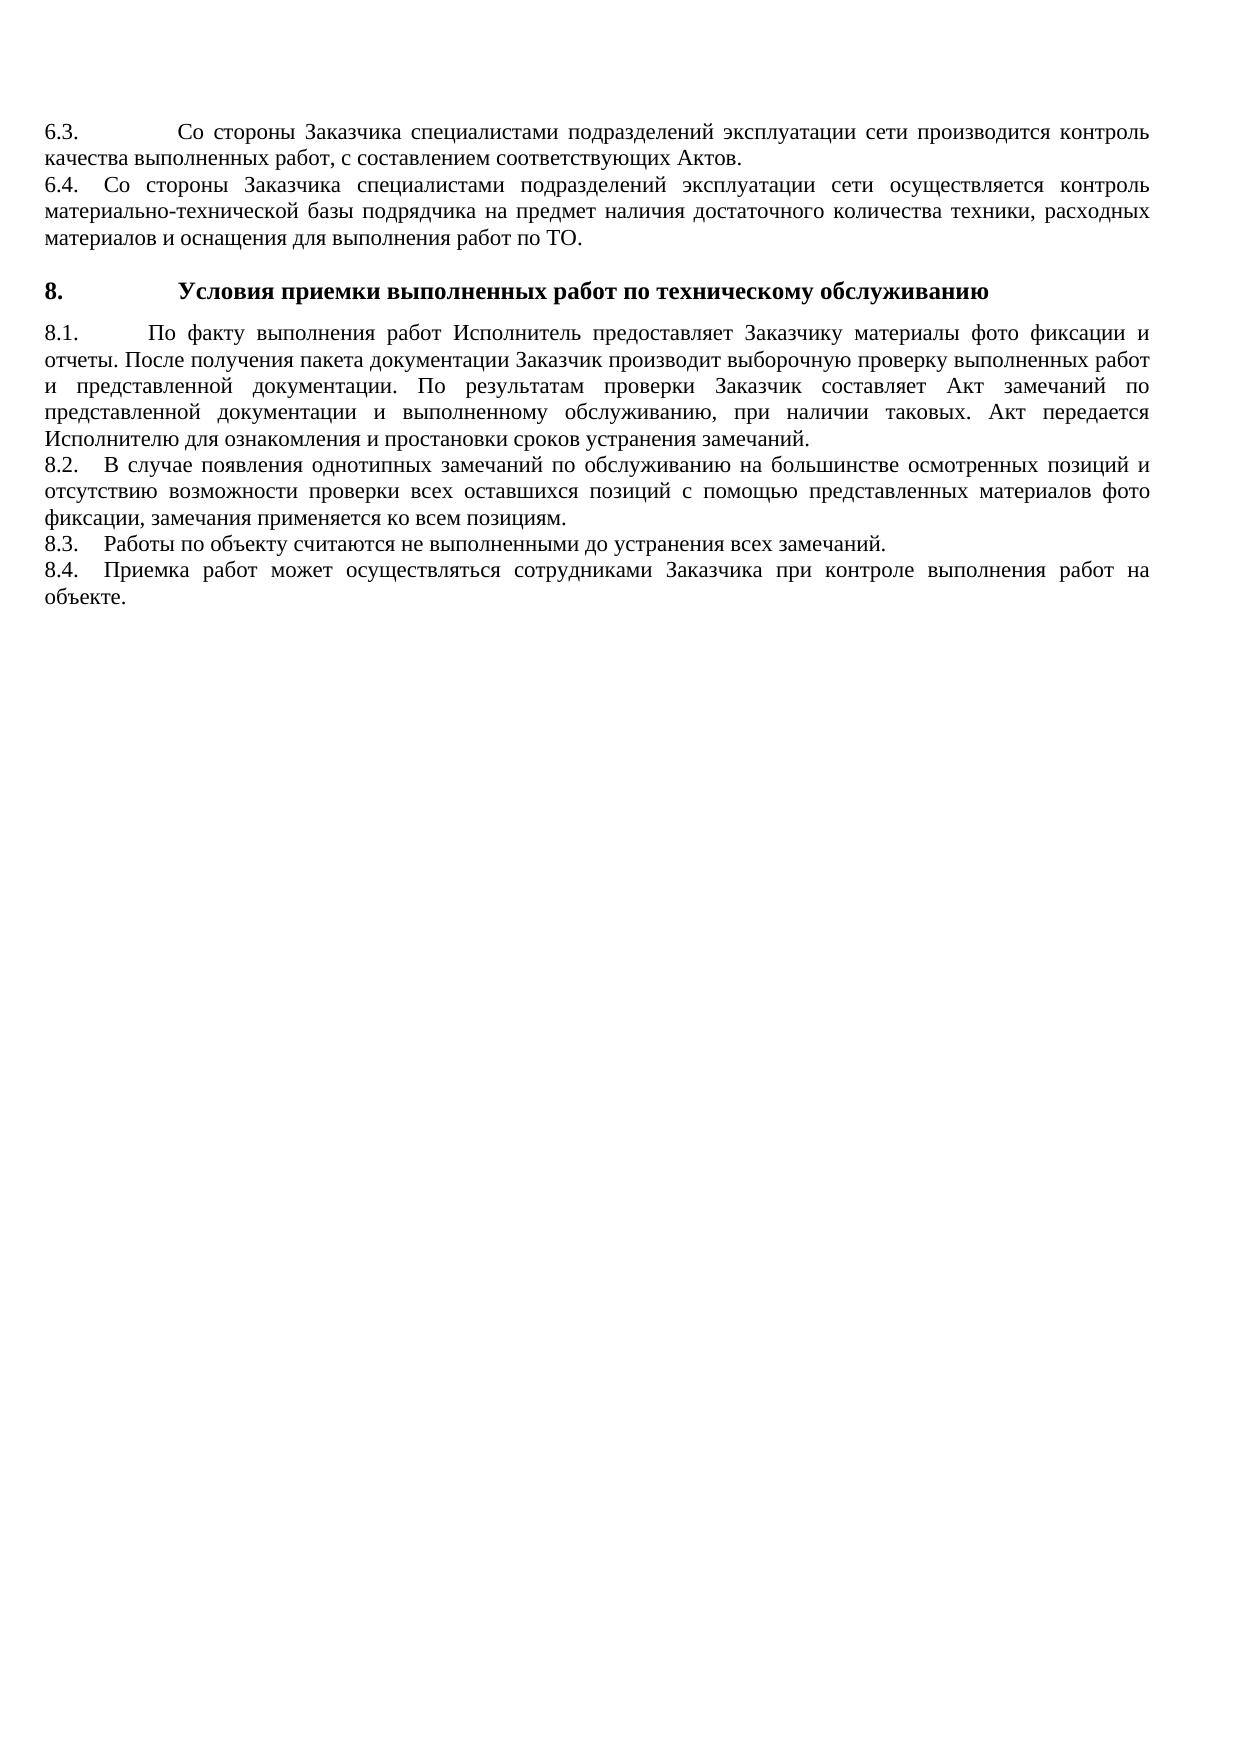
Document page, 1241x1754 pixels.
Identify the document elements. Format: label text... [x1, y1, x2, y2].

text 8.1. По факту выполнения работ Исполнитель предоставляет Заказчику материалы фото фиксации и отчеты. После получения пакета документации Заказчик производит выборочную проверку выполненных работ и представленной документации. По результатам проверки Заказчик составляет Акт замечаний по представленной документации и выполненному обслуживанию, при наличии таковых. Акт передается Исполнителю для ознакомления и простановки сроков устранения замечаний. [44, 319, 1152, 451]
text 6.4. Со стороны Заказчика специалистами подразделений эксплуатации сети осуществляется контроль материально-технической базы подрядчика на предмет наличия достаточного количества техники, расходных материалов и оснащения для выполнения работ по ТО. [44, 171, 1152, 250]
text 8. Условия приемки выполненных работ по техническому обслуживанию [44, 276, 1152, 305]
text 8.3. Работы по объекту считаются не выполненными до устранения всех замечаний. [44, 530, 1152, 557]
text 6.3. Со стороны Заказчика специалистами подразделений эксплуатации сети производится контроль качества выполненных работ, с составлением соответствующих Актов. [44, 118, 1152, 171]
text 8.4. Приемка работ может осуществляться сотрудниками Заказчика при контроле выполнения работ на объекте. [44, 557, 1152, 609]
text 8.2. В случае появления однотипных замечаний по обслуживанию на большинстве осмотренных позиций и отсутствию возможности проверки всех оставшихся позиций с помощью представленных материалов фото фиксации, замечания применяется ко всем позициям. [44, 451, 1152, 530]
